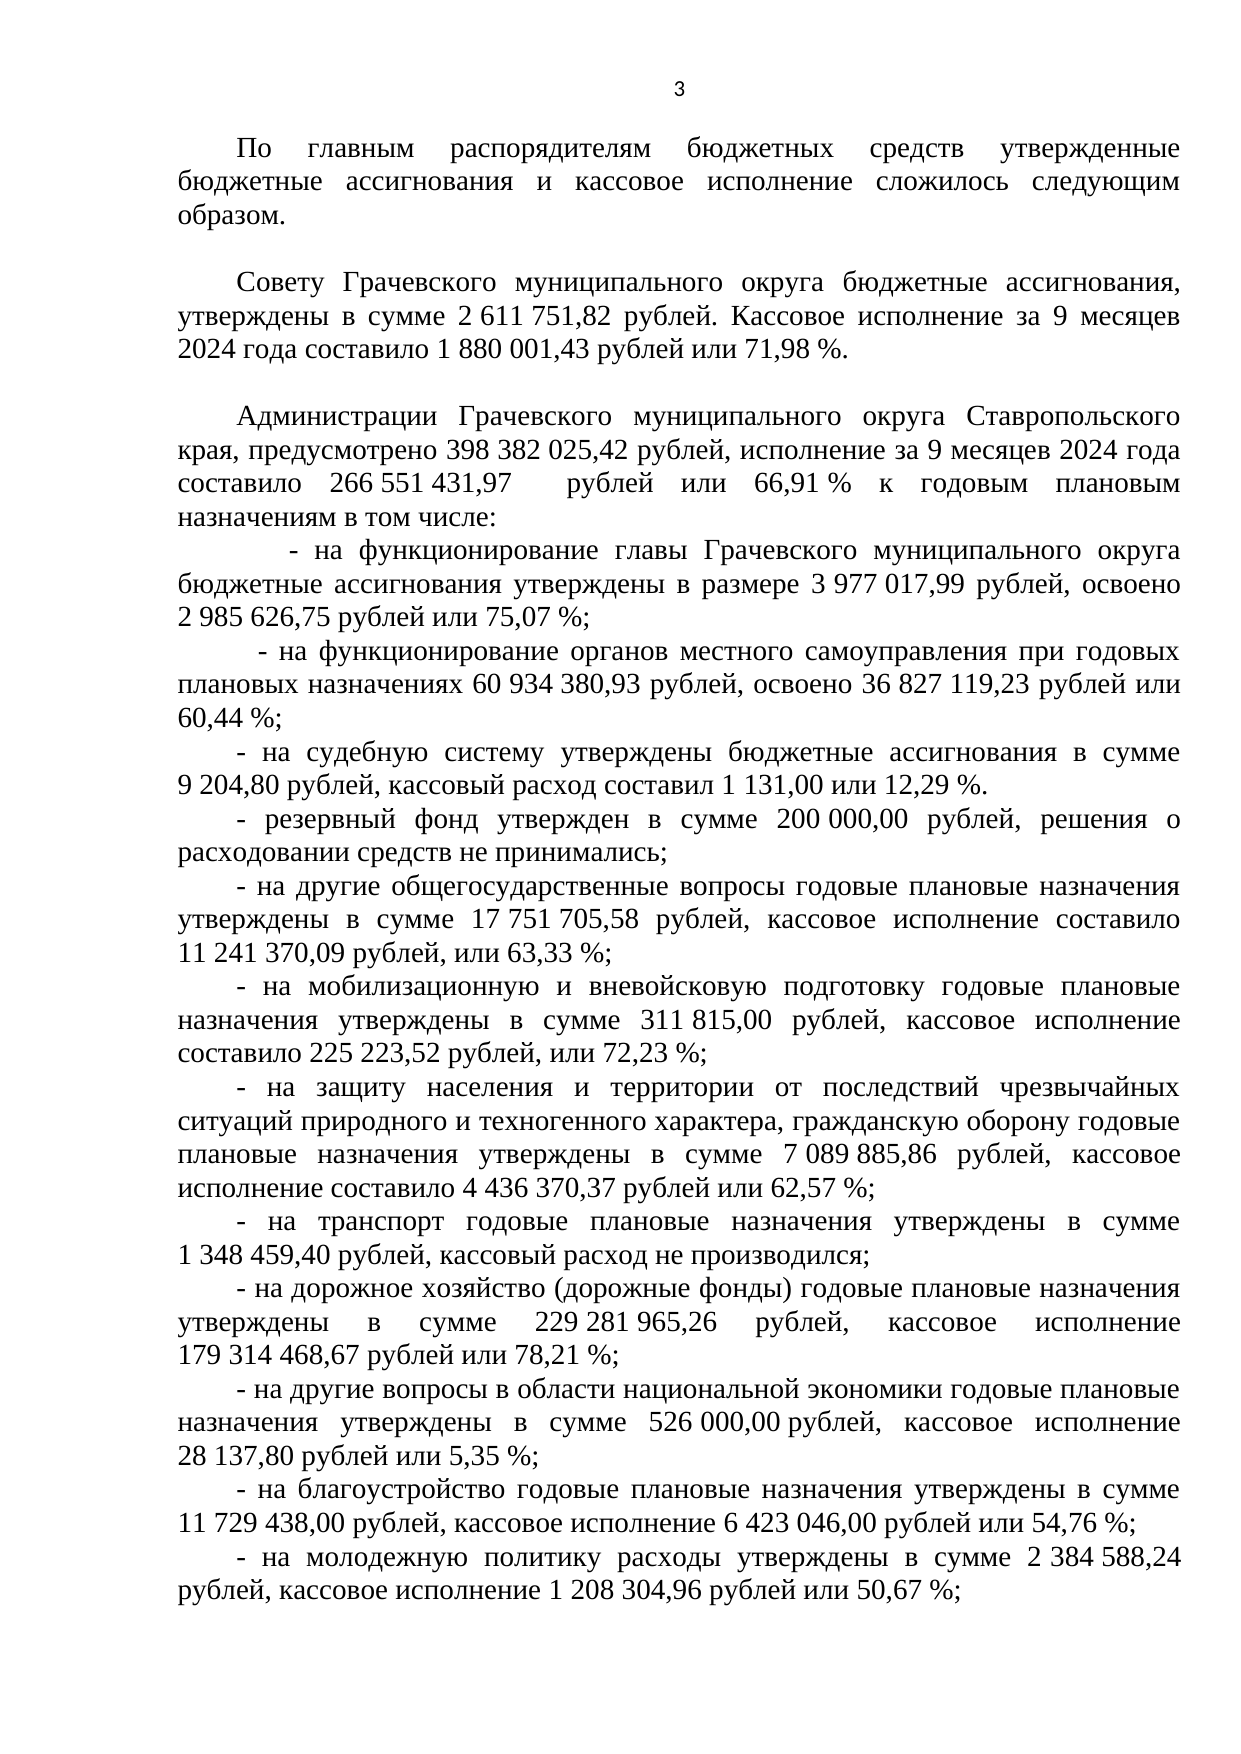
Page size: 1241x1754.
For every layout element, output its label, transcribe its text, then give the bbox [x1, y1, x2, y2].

text Администрации Грачевского муниципального округа Ставропольского края, предусмотрено 398 382 025,42 рублей, исполнение за 9 месяцев 2024 года составило 266 551 431,97 рублей или 66,91 % к годовым плановым назначениям в том числе: [177, 398, 1181, 532]
text - на мобилизационную и вневойсковую подготовку годовые плановые назначения утверждены в сумме 311 815,00 рублей, кассовое исполнение составило 225 223,52 рублей, или 72,23 %; [177, 968, 1181, 1069]
text - резервный фонд утвержден в сумме 200 000,00 рублей, решения о расходовании средств не принимались; [177, 801, 1181, 868]
text - на защиту населения и территории от последствий чрезвычайных ситуаций природного и техногенного характера, гражданскую оборону годовые плановые назначения утверждены в сумме 7 089 885,86 рублей, кассовое исполнение составило 4 436 370,37 рублей или 62,57 %; [177, 1069, 1181, 1203]
text Совету Грачевского муниципального округа бюджетные ассигнования, утверждены в сумме 2 611 751,82 рублей. Кассовое исполнение за 9 месяцев 2024 года составило 1 880 001,43 рублей или 71,98 %. [177, 264, 1181, 365]
text По главным распорядителям бюджетных средств утвержденные бюджетные ассигнования и кассовое исполнение сложилось следующим образом. [177, 130, 1181, 231]
text - на судебную систему утверждены бюджетные ассигнования в сумме 9 204,80 рублей, кассовый расход составил 1 131,00 или 12,29 %. [177, 734, 1181, 801]
text - на дорожное хозяйство (дорожные фонды) годовые плановые назначения утверждены в сумме 229 281 965,26 рублей, кассовое исполнение 179 314 468,67 рублей или 78,21 %; [177, 1270, 1181, 1371]
text - на благоустройство годовые плановые назначения утверждены в сумме 11 729 438,00 рублей, кассовое исполнение 6 423 046,00 рублей или 54,76 %; [177, 1472, 1181, 1539]
text - на транспорт годовые плановые назначения утверждены в сумме 1 348 459,40 рублей, кассовый расход не производился; [177, 1203, 1181, 1270]
text - на функционирование главы Грачевского муниципального округа бюджетные ассигнования утверждены в размере 3 977 017,99 рублей, освоено 2 985 626,75 рублей или 75,07 %; [177, 532, 1181, 633]
text - на молодежную политику расходы утверждены в сумме 2 384 588,24 рублей, кассовое исполнение 1 208 304,96 рублей или 50,67 %; [177, 1539, 1181, 1606]
text - на другие вопросы в области национальной экономики годовые плановые назначения утверждены в сумме 526 000,00 рублей, кассовое исполнение 28 137,80 рублей или 5,35 %; [177, 1371, 1181, 1472]
text - на функционирование органов местного самоуправления при годовых плановых назначениях 60 934 380,93 рублей, освоено 36 827 119,23 рублей или 60,44 %; [177, 633, 1181, 734]
text - на другие общегосударственные вопросы годовые плановые назначения утверждены в сумме 17 751 705,58 рублей, кассовое исполнение составило 11 241 370,09 рублей, или 63,33 %; [177, 868, 1181, 968]
